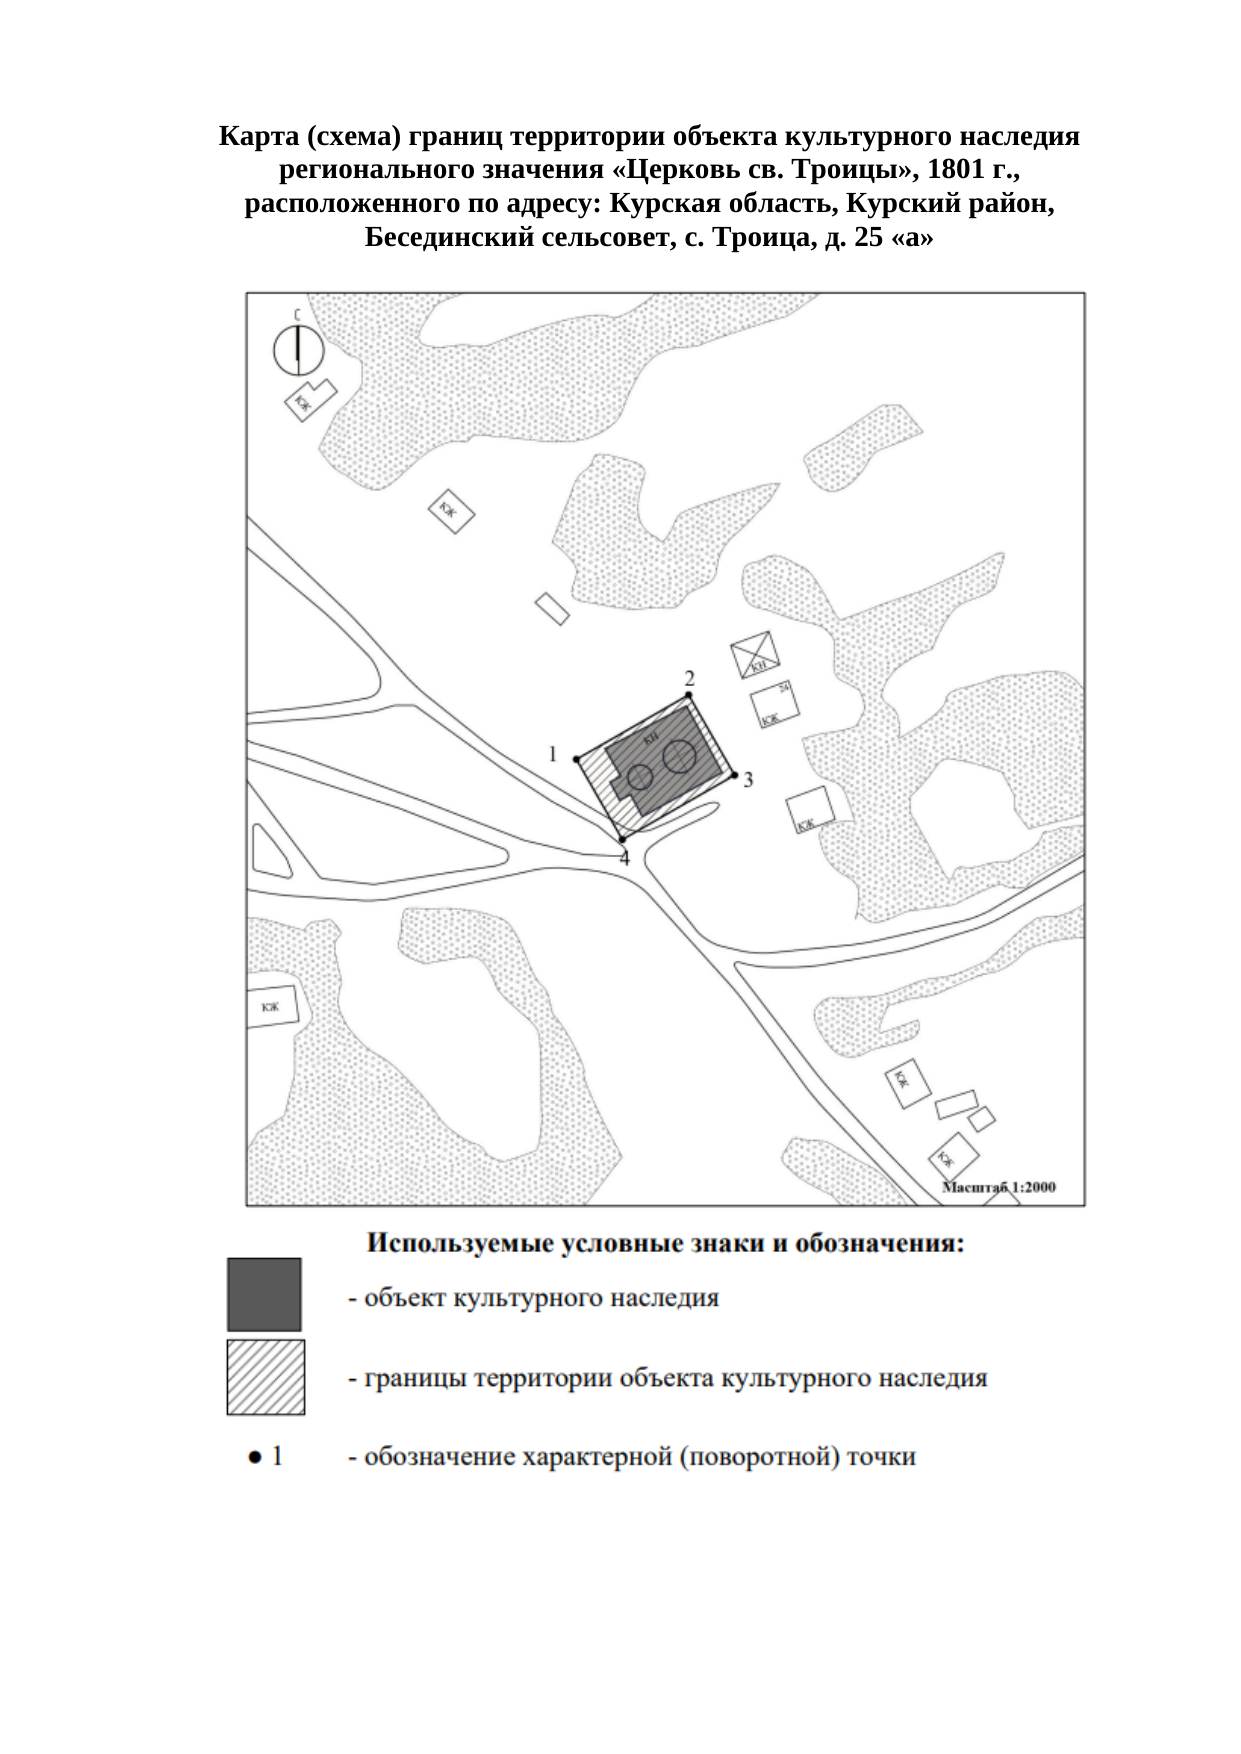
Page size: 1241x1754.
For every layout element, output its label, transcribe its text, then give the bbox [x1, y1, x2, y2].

picture [177, 285, 1123, 1491]
text Карта (схема) границ территории объекта культурного наследия регионального значения «Церковь св. Троицы», 1801 г., расположенного по адресу: Курская область, Курский район, Бесединский сельсовет, с. Троица, д. 25 «а» [177, 118, 1122, 252]
